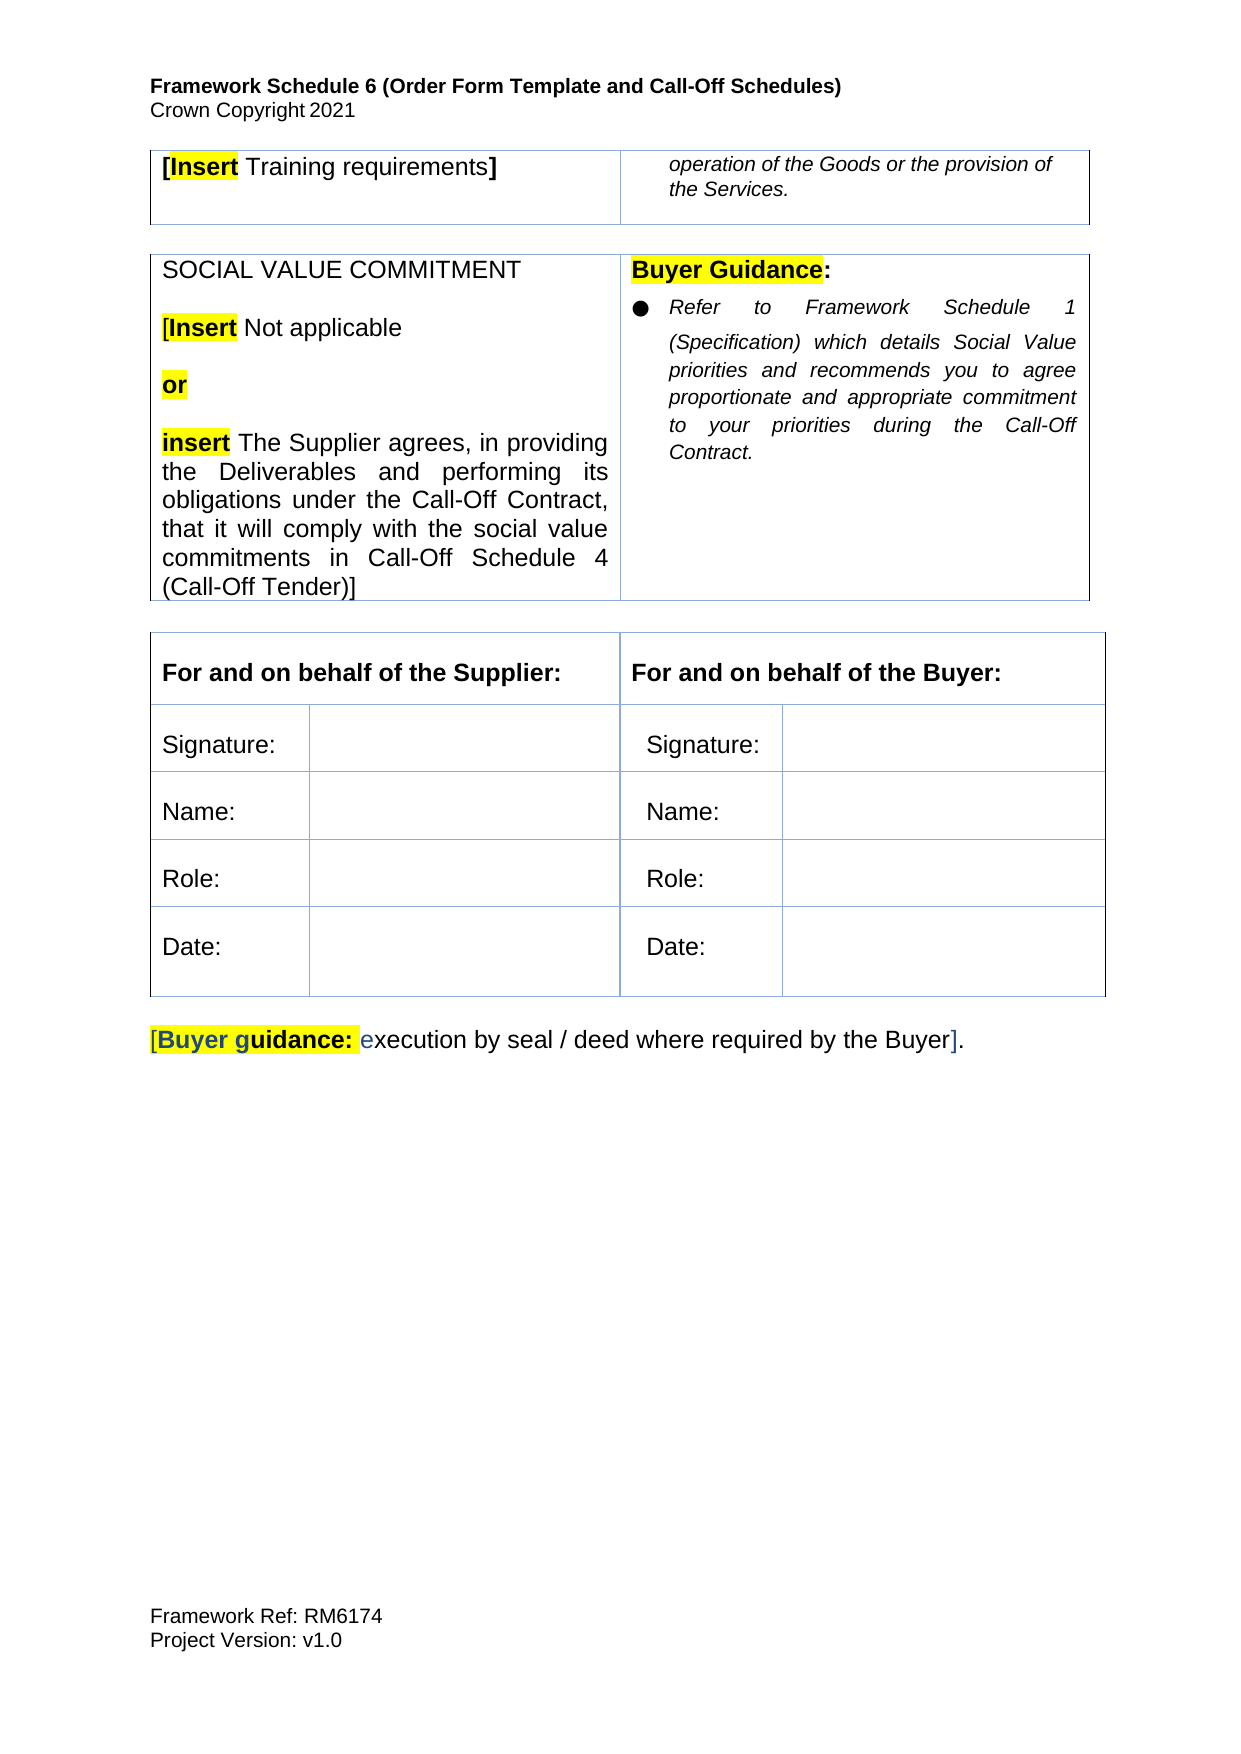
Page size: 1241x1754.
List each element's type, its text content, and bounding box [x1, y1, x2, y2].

table_cell Role: [621, 840, 782, 906]
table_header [621, 151, 1089, 224]
table_cell [783, 907, 1105, 996]
table_cell [310, 840, 619, 906]
table_cell Date: [151, 907, 309, 996]
table_cell [783, 705, 1105, 771]
table_cell Role: [151, 840, 309, 906]
table_header For and on behalf of the Supplier: [151, 633, 619, 704]
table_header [151, 151, 620, 224]
table_header Buyer Guidance: Refer to Framework Schedule 1 (Specification) which details Social Value priorities and recommends you to agree proportionate and appropriate commitment to your priorities during the Call-Off Contract. [621, 255, 1089, 600]
table_cell [310, 772, 619, 838]
text [Buyer guidance: execution by seal / deed where required by the Buyer]. [360, 1025, 1090, 1054]
table_header For and on behalf of the Buyer: [621, 633, 1105, 704]
table_cell [783, 772, 1105, 838]
table_cell [310, 907, 619, 996]
table_header SOCIAL VALUE COMMITMENT [Insert Not applicable or insert The Supplier agrees, in providing the Deliverables and performing its obligations under the Call-Off Contract, that it will comply with the social value commitments in Call-Off Schedule 4 (Call-Off Tender)] [151, 255, 620, 600]
table_cell Name: [621, 772, 782, 838]
table_cell [310, 705, 619, 771]
table_cell Name: [151, 772, 309, 838]
table_cell Signature: [151, 705, 309, 771]
table_cell Date: [621, 907, 782, 996]
table_cell [783, 840, 1105, 906]
table_cell Signature: [621, 705, 782, 771]
